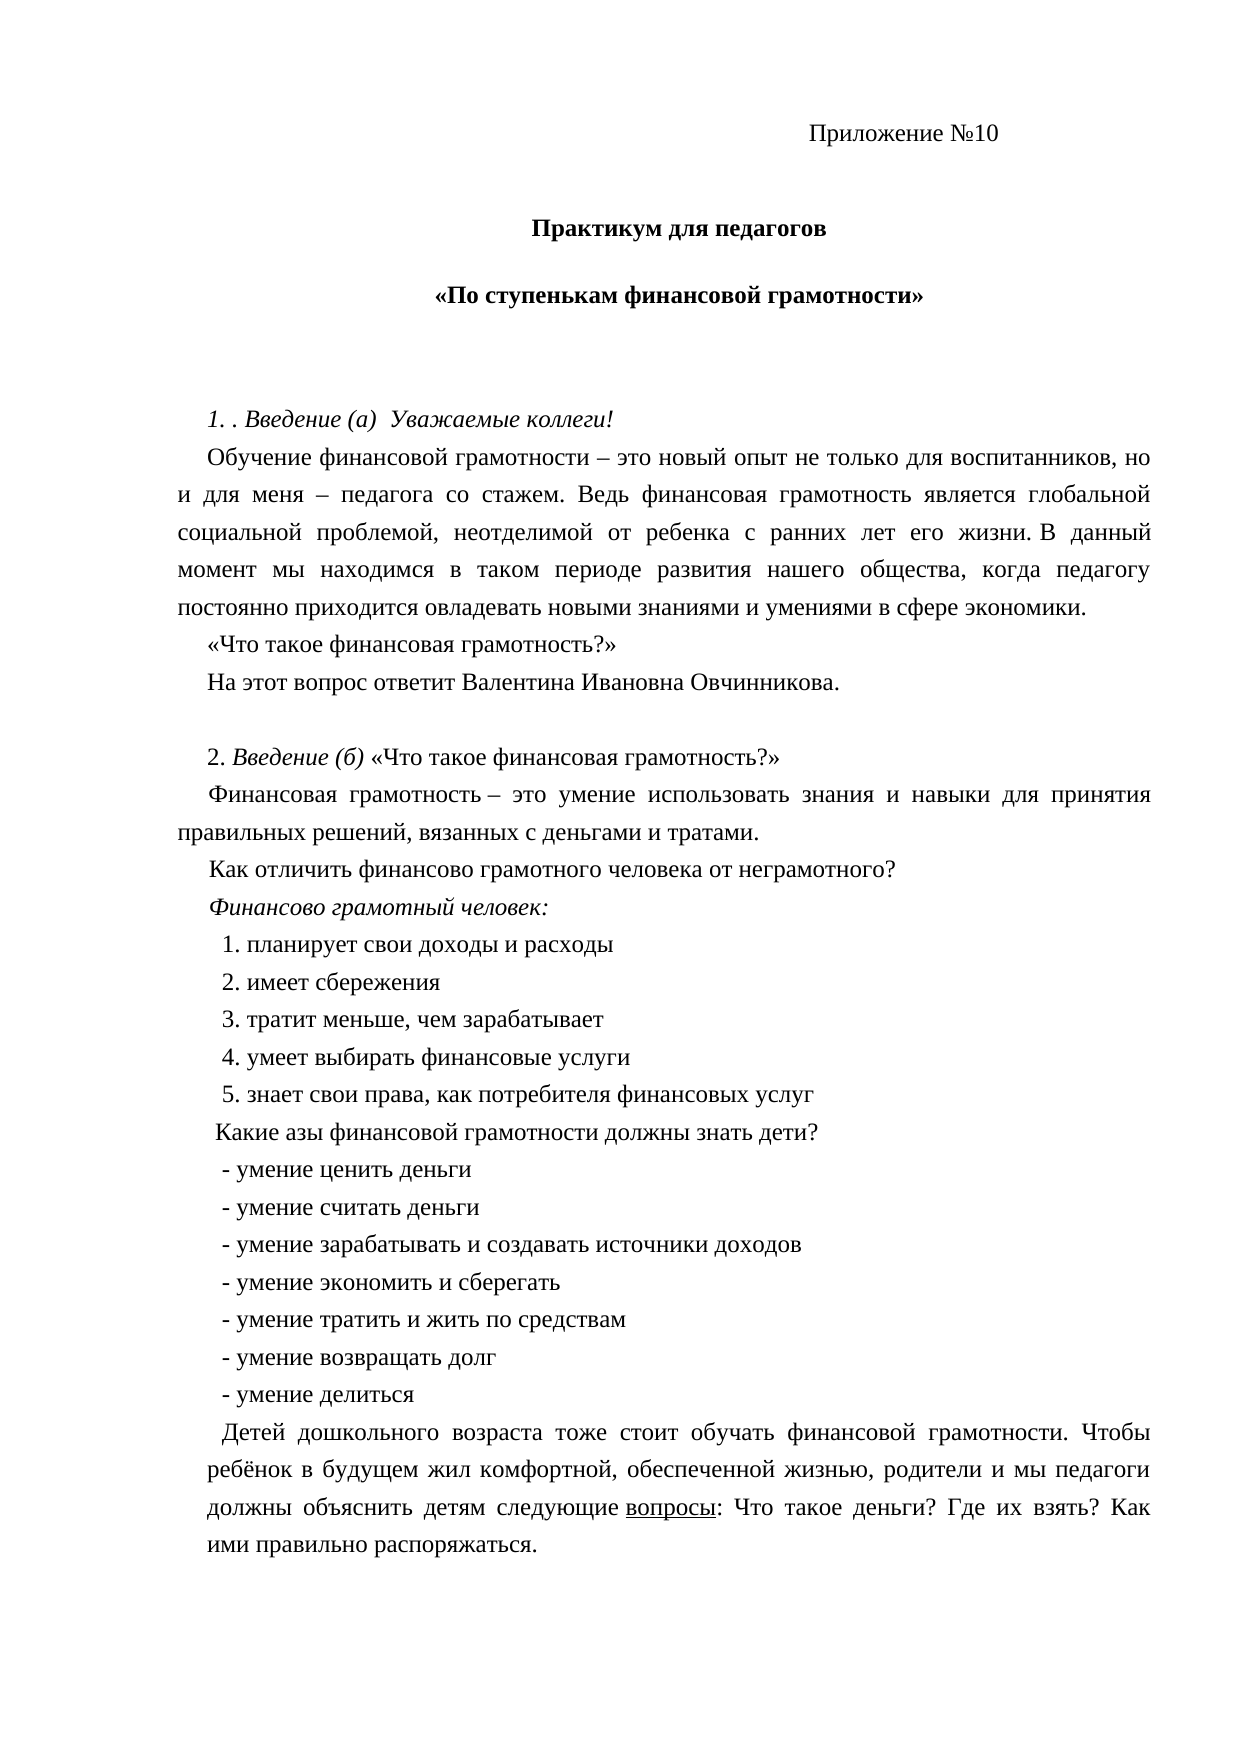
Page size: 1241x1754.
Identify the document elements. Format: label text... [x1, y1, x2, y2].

text 1. планирует свои доходы и расходы [207, 921, 1152, 958]
text - умение считать деньги [207, 1183, 1152, 1221]
text Финансовая грамотность – это умение использовать знания и навыки для принятия правильных решений, вязанных с деньгами и тратами. [177, 771, 1152, 846]
text Какие азы финансовой грамотности должны знать дети? [177, 1108, 1152, 1146]
text 4. умеет выбирать финансовые услуги [207, 1033, 1152, 1071]
text 1. . Введение (а) Уважаемые коллеги! [177, 396, 1152, 433]
text На этот вопрос ответит Валентина Ивановна Овчинникова. [177, 658, 1152, 696]
text Обучение финансовой грамотности – это новый опыт не только для воспитанников, но и для меня – педагога со стажем. Ведь финансовая грамотность является глобальной социальной проблемой, неотделимой от ребенка с ранних лет его жизни. В данный момент мы находимся в таком периоде развития нашего общества, когда педагогу постоянно приходится овладевать новыми знаниями и умениями в сфере экономики. [177, 433, 1152, 621]
text Детей дошкольного возраста тоже стоит обучать финансовой грамотности. Чтобы ребёнок в будущем жил комфортной, обеспеченной жизнью, родители и мы педагоги должны объяснить детям следующие вопросы: Что такое деньги? Где их взять? Как ими правильно распоряжаться. [207, 1408, 1152, 1558]
text - умение зарабатывать и создавать источники доходов [207, 1221, 1152, 1258]
text 2. Введение (б) «Что такое финансовая грамотность?» [177, 733, 1152, 771]
text - умение ценить деньги [207, 1146, 1152, 1183]
text «Что такое финансовая грамотность?» [207, 621, 1152, 658]
text - умение тратить и жить по средствам [207, 1296, 1152, 1333]
text Как отличить финансово грамотного человека от неграмотного? [177, 846, 1152, 883]
text - умение возвращать долг [207, 1333, 1152, 1371]
text Приложение №10 [177, 118, 1152, 176]
text 2. имеет сбережения [207, 958, 1152, 996]
text «По ступенькам финансовой грамотности» [177, 271, 1152, 308]
text Финансово грамотный человек: [177, 883, 1152, 921]
text 5. знает свои права, как потребителя финансовых услуг [207, 1071, 1152, 1108]
text 3. тратит меньше, чем зарабатывает [207, 996, 1152, 1033]
text - умение делиться [207, 1371, 1152, 1408]
text Практикум для педагогов [177, 204, 1152, 242]
text - умение экономить и сберегать [207, 1258, 1152, 1296]
